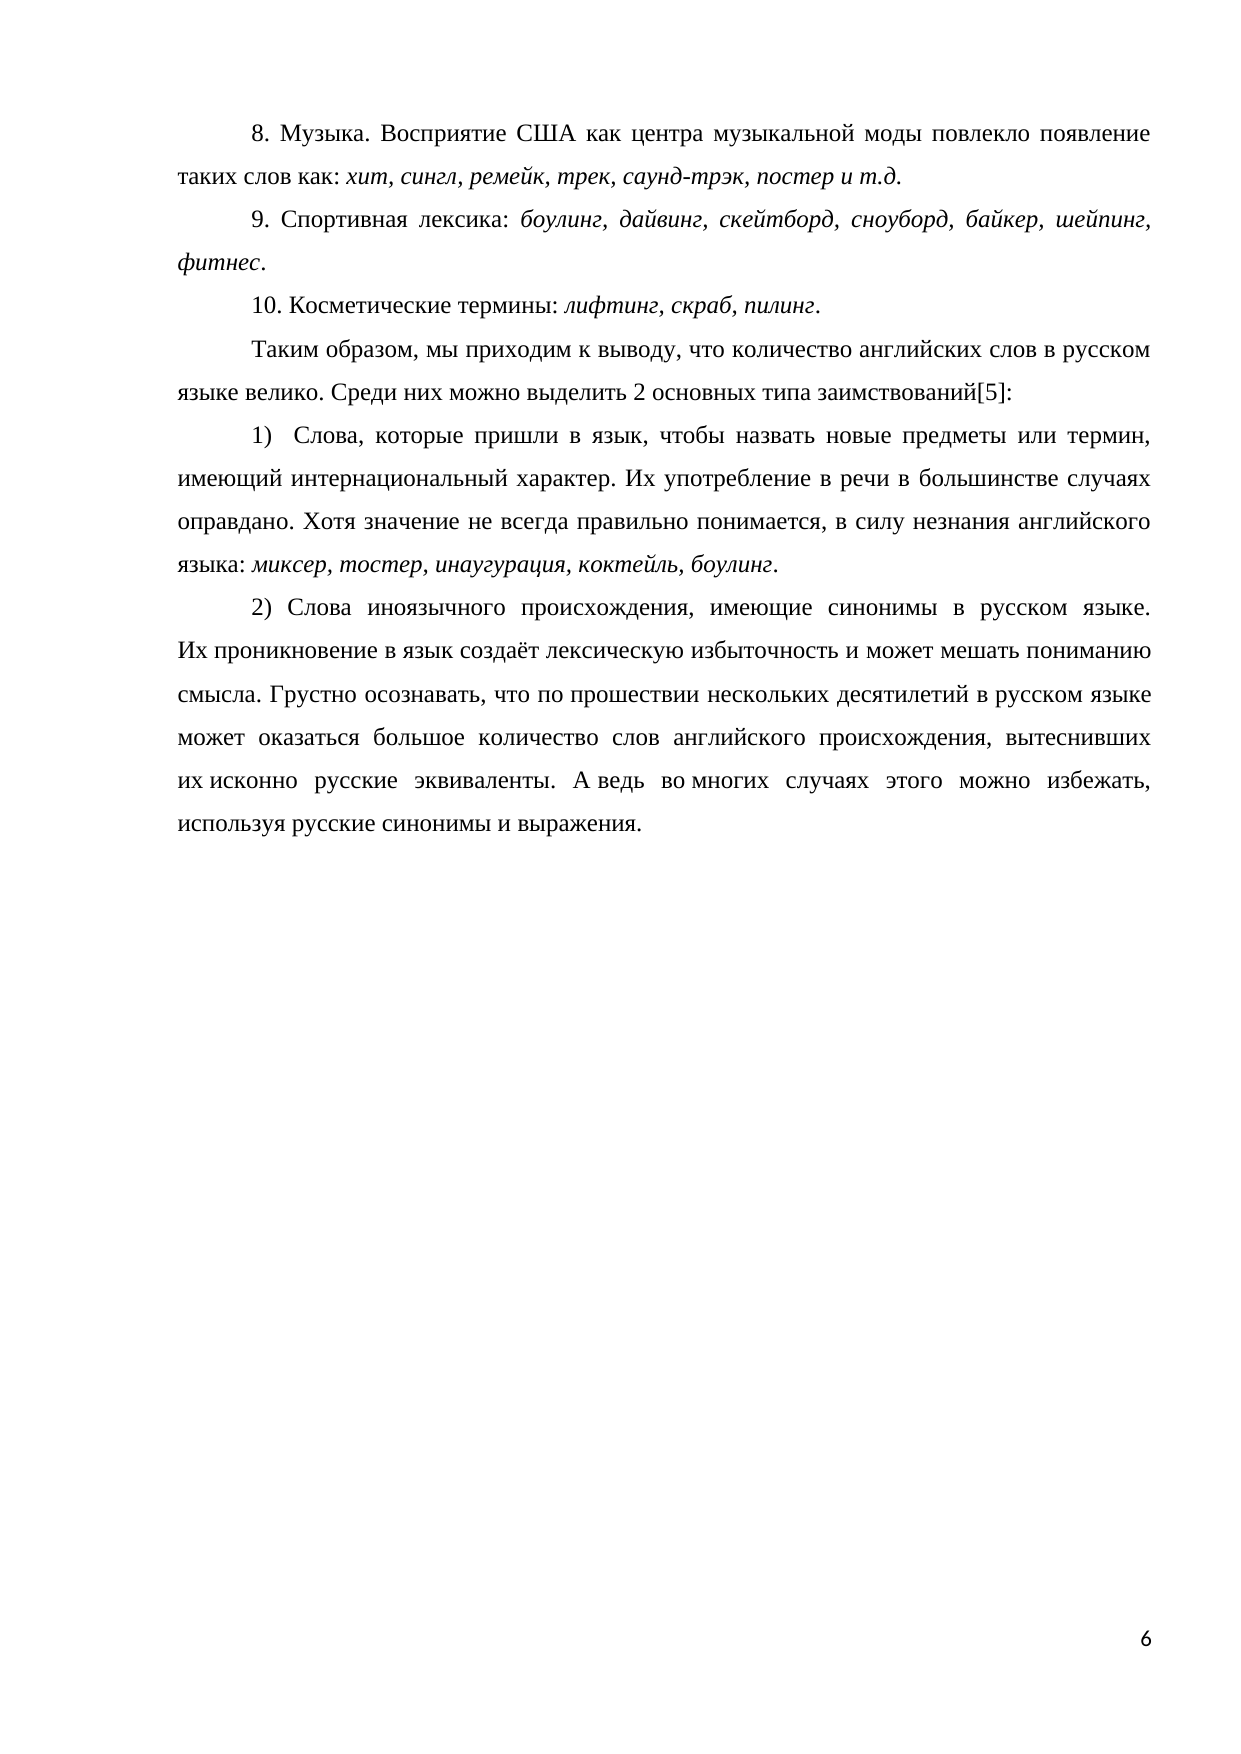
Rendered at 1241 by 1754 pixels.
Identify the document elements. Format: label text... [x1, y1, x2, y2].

text 9. Спортивная лексика: боулинг, дайвинг, скейтборд, сноуборд, байкер, шейпинг, фитнес. [177, 204, 1152, 276]
text 8. Музыка. Восприятие США как центра музыкальной моды повлекло появление таких слов как: хит, сингл, ремейк, трек, саунд-трэк, постер и т.д. [177, 118, 1152, 190]
text Таким образом, мы приходим к выводу, что количество английских слов в русском языке велико. Среди них можно выделить 2 основных типа заимствований[5]: [177, 334, 1152, 406]
text 1) Слова, которые пришли в язык, чтобы назвать новые предметы или термин, имеющий интернациональный характер. Их употребление в речи в большинстве случаях оправдано. Хотя значение не всегда правильно понимается, в силу незнания английского языка: миксер, тостер, инаугурация, коктейль, боулинг. [177, 420, 1152, 578]
text 2) Слова иноязычного происхождения, имеющие синонимы в русском языке. Их проникновение в язык создаёт лексическую избыточность и может мешать пониманию смысла. Грустно осознавать, что по прошествии нескольких десятилетий в русском языке может оказаться большое количество слов английского происхождения, вытеснивших их исконно русские эквиваленты. А ведь во многих случаях этого можно избежать, используя русские синонимы и выражения. [177, 592, 1152, 837]
text 10. Косметические термины: лифтинг, скраб, пилинг. [177, 291, 1152, 319]
